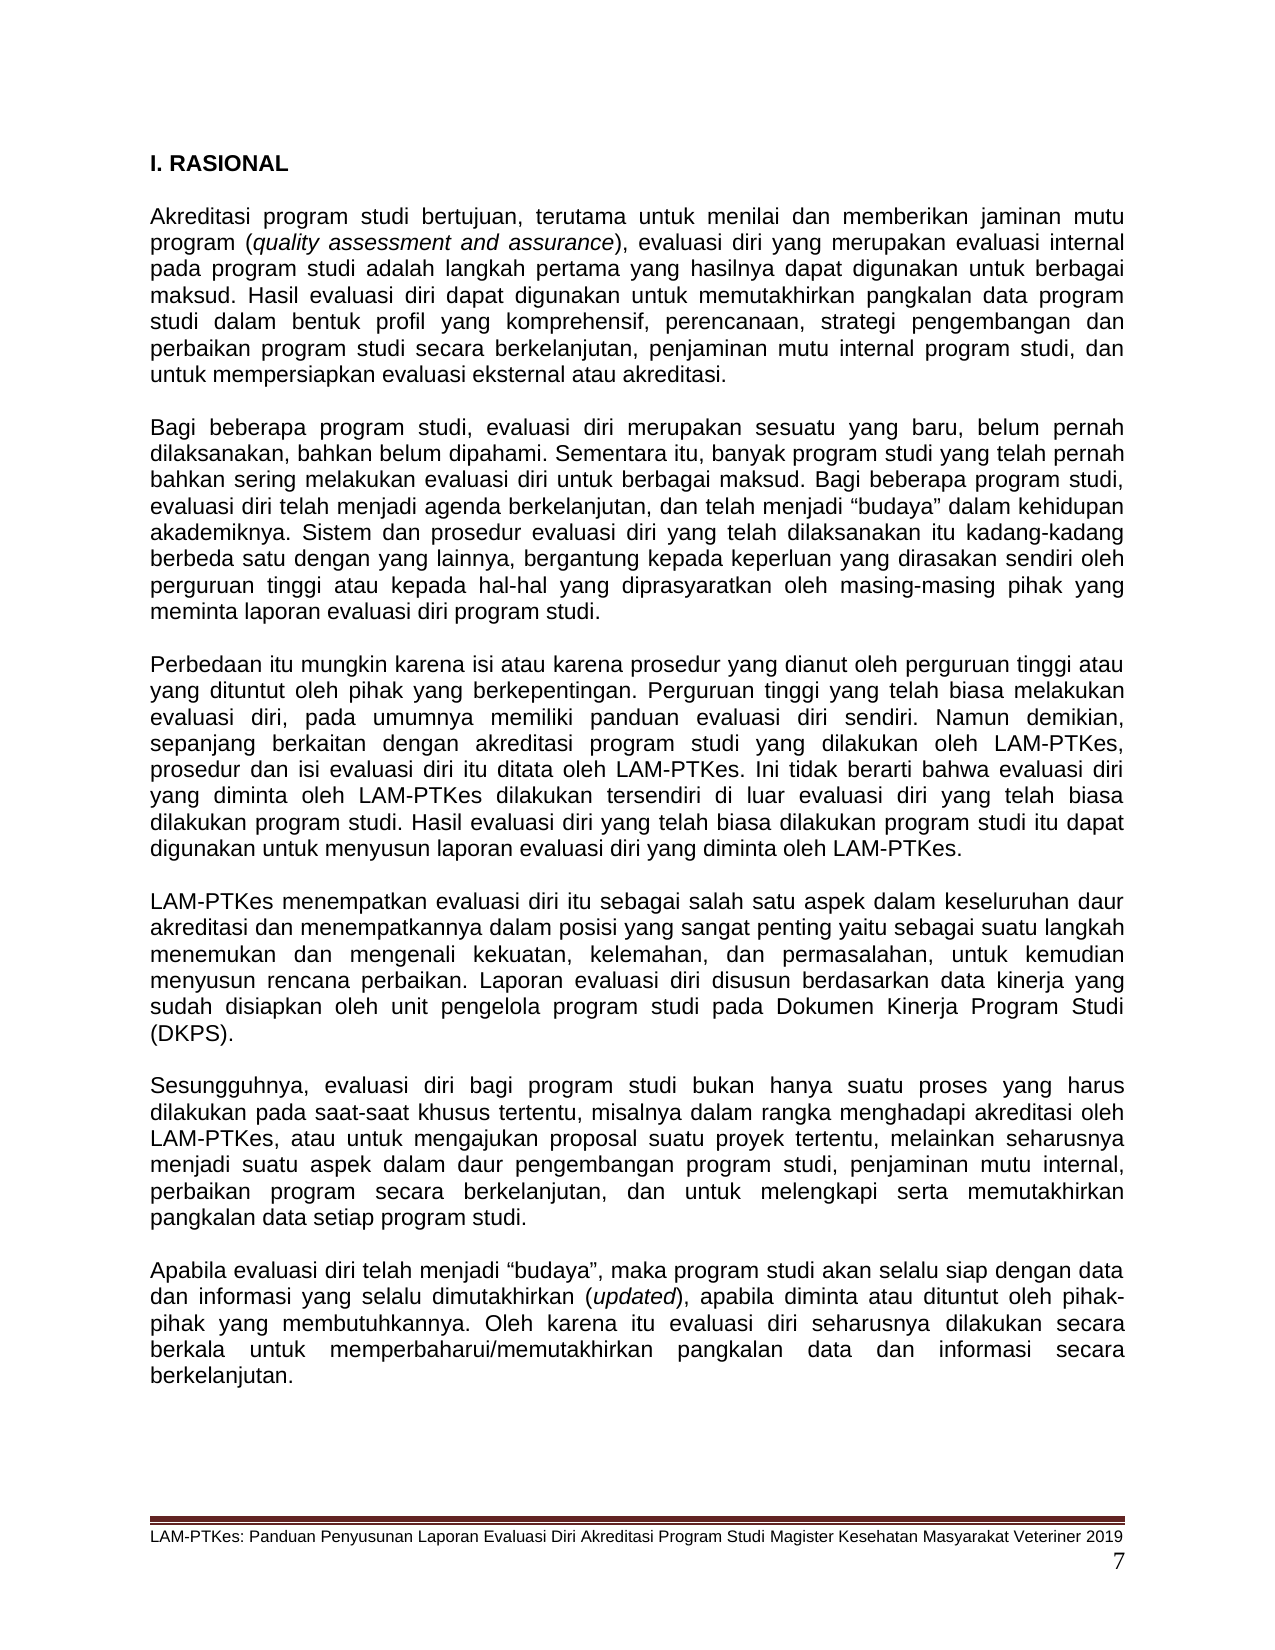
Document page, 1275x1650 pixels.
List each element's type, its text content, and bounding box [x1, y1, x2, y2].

text Apabila evaluasi diri telah menjadi “budaya”, maka program studi akan selalu siap dengan data dan informasi yang selalu dimutakhirkan (updated), apabila diminta atau dituntut oleh pihak-pihak yang membutuhkannya. Oleh karena itu evaluasi diri seharusnya dilakukan secara berkala untuk memperbaharui/memutakhirkan pangkalan data dan informasi secara berkelanjutan. [150, 1257, 1125, 1389]
text Sesungguhnya, evaluasi diri bagi program studi bukan hanya suatu proses yang harus dilakukan pada saat-saat khusus tertentu, misalnya dalam rangka menghadapi akreditasi oleh LAM-PTKes, atau untuk mengajukan proposal suatu proyek tertentu, melainkan seharusnya menjadi suatu aspek dalam daur pengembangan program studi, penjaminan mutu internal, perbaikan program secara berkelanjutan, dan untuk melengkapi serta memutakhirkan pangkalan data setiap program studi. [150, 1072, 1125, 1231]
subtitle I. RASIONAL [150, 150, 1125, 176]
text Bagi beberapa program studi, evaluasi diri merupakan sesuatu yang baru, belum pernah dilaksanakan, bahkan belum dipahami. Sementara itu, banyak program studi yang telah pernah bahkan sering melakukan evaluasi diri untuk berbagai maksud. Bagi beberapa program studi, evaluasi diri telah menjadi agenda berkelanjutan, dan telah menjadi “budaya” dalam kehidupan akademiknya. Sistem dan prosedur evaluasi diri yang telah dilaksanakan itu kadang-kadang berbeda satu dengan yang lainnya, bergantung kepada keperluan yang dirasakan sendiri oleh perguruan tinggi atau kepada hal-hal yang diprasyaratkan oleh masing-masing pihak yang meminta laporan evaluasi diri program studi. [150, 413, 1125, 624]
text LAM-PTKes menempatkan evaluasi diri itu sebagai salah satu aspek dalam keseluruhan daur akreditasi dan menempatkannya dalam posisi yang sangat penting yaitu sebagai suatu langkah menemukan dan mengenali kekuatan, kelemahan, dan permasalahan, untuk kemudian menyusun rencana perbaikan. Laporan evaluasi diri disusun berdasarkan data kinerja yang sudah disiapkan oleh unit pengelola program studi pada Dokumen Kinerja Program Studi (DKPS). [150, 888, 1125, 1046]
text Akreditasi program studi bertujuan, terutama untuk menilai dan memberikan jaminan mutu program (quality assessment and assurance), evaluasi diri yang merupakan evaluasi internal pada program studi adalah langkah pertama yang hasilnya dapat digunakan untuk berbagai maksud. Hasil evaluasi diri dapat digunakan untuk memutakhirkan pangkalan data program studi dalam bentuk profil yang komprehensif, perencanaan, strategi pengembangan dan perbaikan program studi secara berkelanjutan, penjaminan mutu internal program studi, dan untuk mempersiapkan evaluasi eksternal atau akreditasi. [150, 203, 1125, 387]
text Perbedaan itu mungkin karena isi atau karena prosedur yang dianut oleh perguruan tinggi atau yang dituntut oleh pihak yang berkepentingan. Perguruan tinggi yang telah biasa melakukan evaluasi diri, pada umumnya memiliki panduan evaluasi diri sendiri. Namun demikian, sepanjang berkaitan dengan akreditasi program studi yang dilakukan oleh LAM-PTKes, prosedur dan isi evaluasi diri itu ditata oleh LAM-PTKes. Ini tidak berarti bahwa evaluasi diri yang diminta oleh LAM-PTKes dilakukan tersendiri di luar evaluasi diri yang telah biasa dilakukan program studi. Hasil evaluasi diri yang telah biasa dilakukan program studi itu dapat digunakan untuk menyusun laporan evaluasi diri yang diminta oleh LAM-PTKes. [150, 651, 1125, 862]
